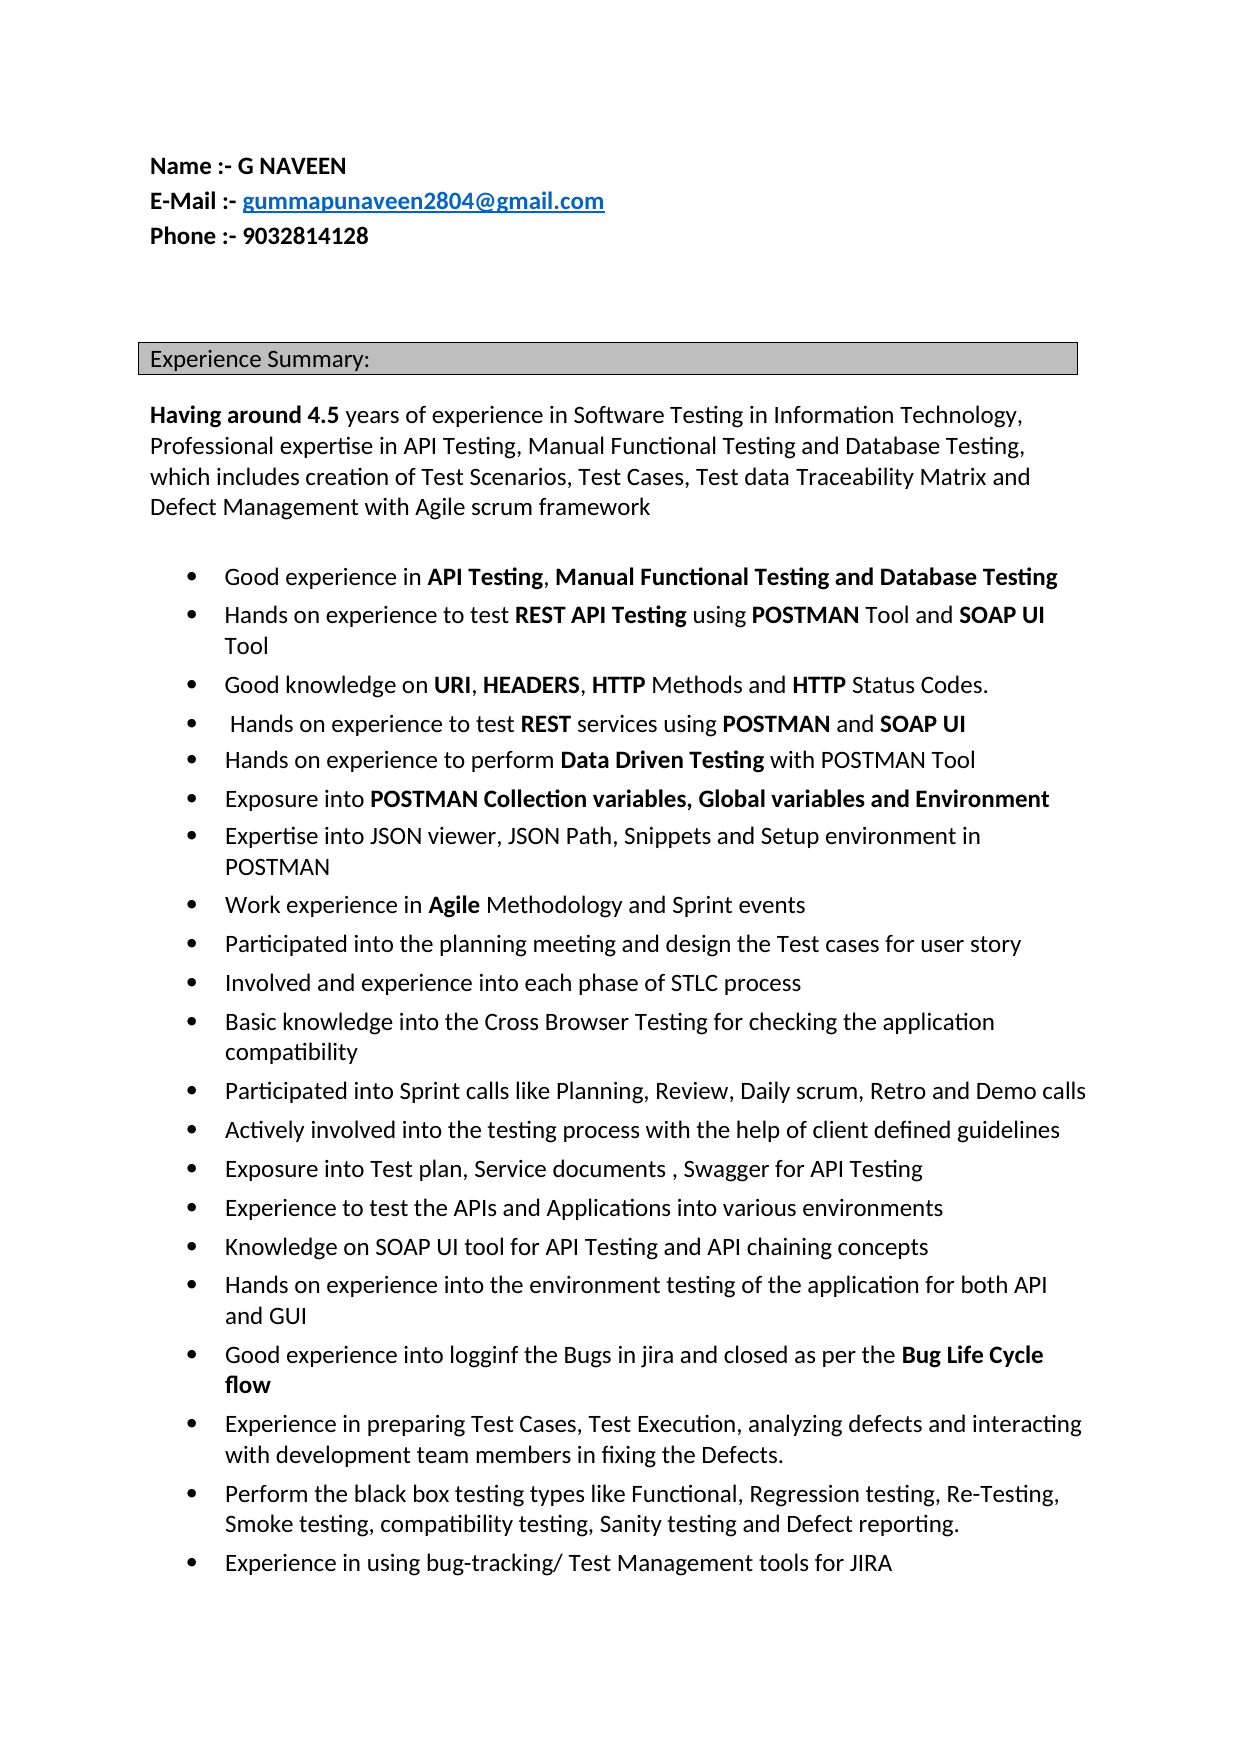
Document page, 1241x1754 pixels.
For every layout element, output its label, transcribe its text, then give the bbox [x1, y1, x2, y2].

list Experience to test the APIs and Applications into various environments [187, 1192, 1090, 1222]
list Good experience into logginf the Bugs in jira and closed as per the Bug Life Cycle flow [187, 1339, 1090, 1400]
list Experience in using bug-tracking/ Test Management tools for JIRA [187, 1547, 1090, 1578]
subtitle E-Mail :- gummapunaveen2804@gmail.com [150, 185, 1090, 216]
list Experience in preparing Test Cases, Test Execution, analyzing defects and interacting with development team members in fixing the Defects. [187, 1408, 1090, 1469]
list Hands on experience to test REST services using POSTMAN and SOAP UI [187, 708, 1090, 738]
list Actively involved into the testing process with the help of client defined guidelines [187, 1114, 1090, 1145]
text Having around 4.5 years of experience in Software Testing in Information Technology, Professional expertise in API Testing, Manual Functional Testing and Database Testing, which includes creation of Test Scenarios, Test Cases, Test data Traceability Matrix and Defect Management with Agile scrum framework [150, 400, 1090, 522]
list Knowledge on SOAP UI tool for API Testing and API chaining concepts [187, 1231, 1090, 1261]
list Hands on experience to test REST API Testing using POSTMAN Tool and SOAP UI Tool [187, 599, 1090, 661]
list Exposure into Test plan, Service documents , Swagger for API Testing [187, 1153, 1090, 1184]
list Basic knowledge into the Cross Browser Testing for checking the application compatibility [187, 1006, 1090, 1067]
list Good experience in API Testing, Manual Functional Testing and Database Testing [187, 561, 1090, 591]
list Participated into Sprint calls like Planning, Review, Daily scrum, Retro and Demo calls [187, 1075, 1090, 1106]
list Hands on experience to perform Data Driven Testing with POSTMAN Tool [187, 744, 1090, 775]
subtitle Name :- G NAVEEN [150, 150, 1090, 181]
list Exposure into POSTMAN Collection variables, Global variables and Environment [187, 783, 1090, 814]
list Phone :- 9032814128 [150, 220, 1090, 251]
list Hands on experience into the environment testing of the application for both API and GUI [187, 1270, 1090, 1331]
table_header Experience Summary: [139, 343, 1077, 374]
list Participated into the planning meeting and design the Test cases for user story [187, 928, 1090, 959]
list Involved and experience into each phase of STLC process [187, 967, 1090, 998]
list Expertise into JSON viewer, JSON Path, Snippets and Setup environment in POSTMAN [187, 820, 1090, 881]
list Work experience in Agile Methodology and Sprint events [187, 889, 1090, 920]
list Good knowledge on URI, HEADERS, HTTP Methods and HTTP Status Codes. [187, 669, 1090, 699]
list Perform the black box testing types like Functional, Regression testing, Re-Testing, Smoke testing, compatibility testing, Sanity testing and Defect reporting. [187, 1478, 1090, 1539]
